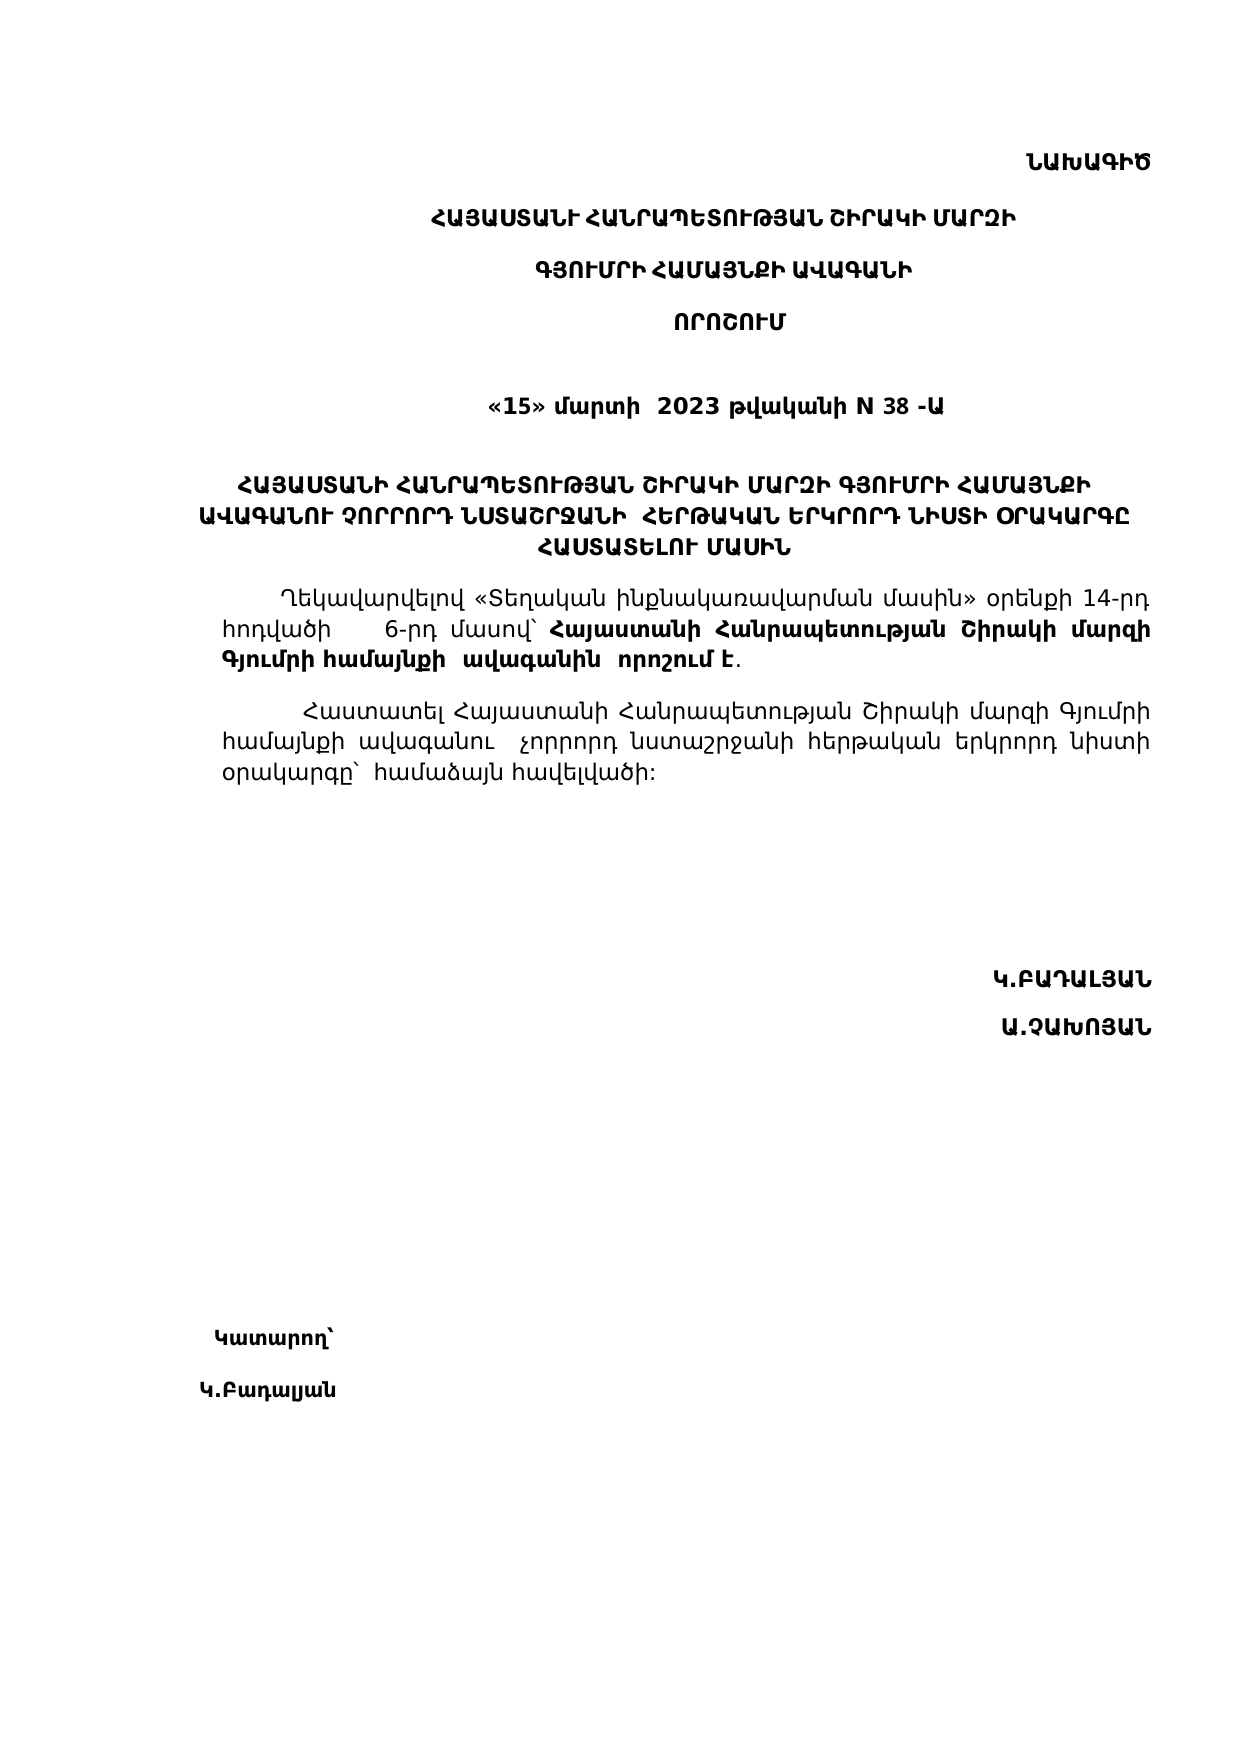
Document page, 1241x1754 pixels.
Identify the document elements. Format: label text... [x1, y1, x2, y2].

text Կ.ԲԱԴԱԼՅԱՆ [177, 966, 1152, 993]
text Կատարող՝ [177, 1326, 1152, 1350]
text «15» մարտի 2023 թվականի N 38 -Ա [236, 390, 1152, 421]
text ՀԱՅԱՍՏԱՆՒ ՀԱՆՐԱՊԵՏՈՒԹՅԱՆ ՇԻՐԱԿԻ ՄԱՐԶԻ [236, 202, 1167, 233]
text Ա.ՉԱԽՈՅԱՆ [177, 1014, 1152, 1040]
text Ղեկավարվելով «Տեղական ինքնակառավարման մասին» օրենքի 14-րդ հոդվածի 6-րդ մասով՝ Հայաստանի Հանրապետության Շիրակի մարզի Գյումրի համայնքի ավագանին որոշում է. [177, 585, 1152, 673]
text ՆԱԽԱԳԻԾ [177, 145, 1152, 177]
text ՀԱՅԱՍՏԱՆԻ ՀԱՆՐԱՊԵՏՈՒԹՅԱՆ ՇԻՐԱԿԻ ՄԱՐԶԻ ԳՅՈՒՄՐԻ ՀԱՄԱՅՆՔԻ ԱՎԱԳԱՆՈՒ ՉՈՐՐՈՐԴ ՆՍՏԱՇՐՋԱՆԻ ՀԵՐԹԱԿԱՆ ԵՐԿՐՈՐԴ ՆԻՍՏԻ ՕՐԱԿԱՐԳԸ ՀԱՍՏԱՏԵԼՈՒ ՄԱՍԻՆ [177, 472, 1152, 560]
text Հաստատել Հայաստանի Հանրապետության Շիրակի մարզի Գյումրի համայնքի ավագանու չորրորդ նստաշրջանի հերթական երկրորդ նիստի օրակարգը՝ համաձայն հավելվածի: [177, 698, 1152, 786]
text ՈՐՈՇՈՒՄ [236, 306, 1167, 338]
text ԳՅՈՒՄՐԻ ՀԱՄԱՅՆՔԻ ԱՎԱԳԱՆԻ [236, 254, 1167, 286]
text Կ.Բադալյան [177, 1375, 1152, 1403]
